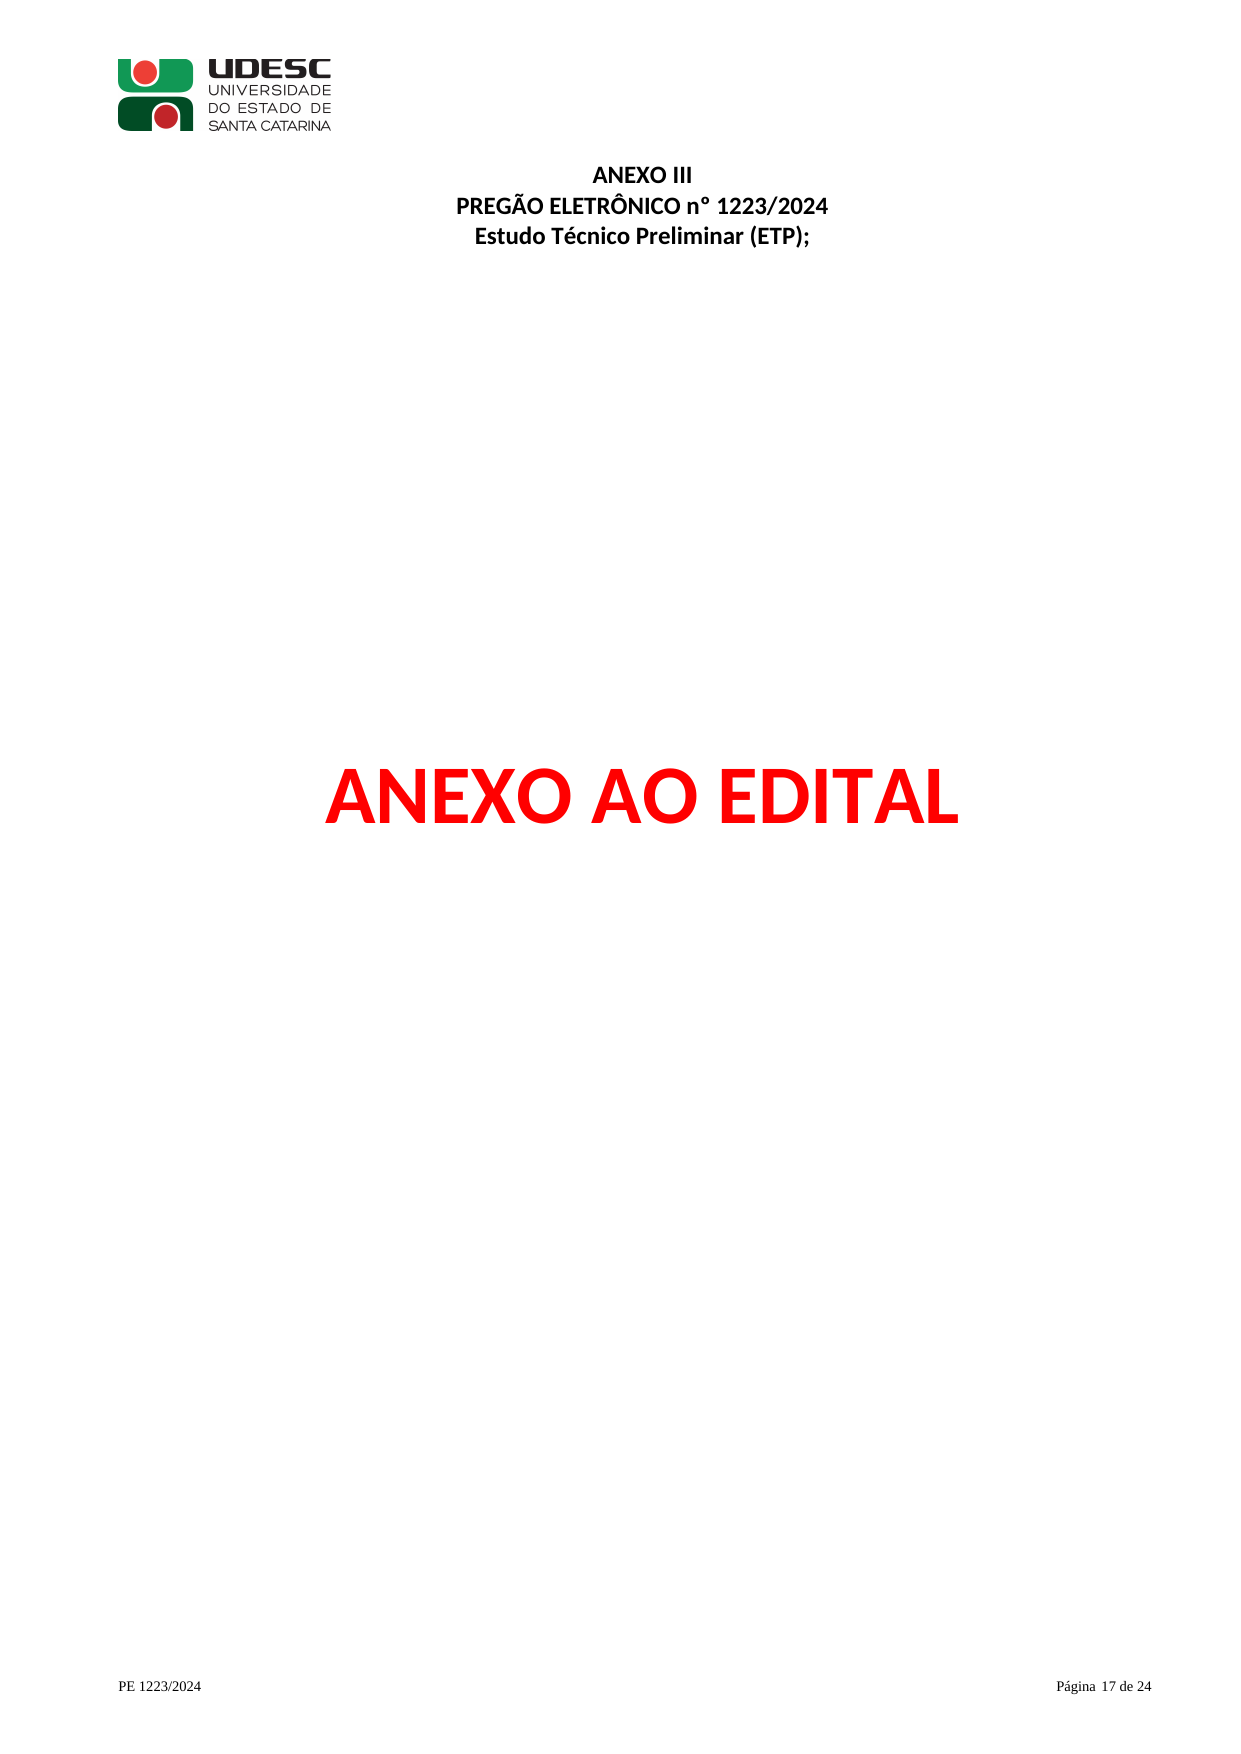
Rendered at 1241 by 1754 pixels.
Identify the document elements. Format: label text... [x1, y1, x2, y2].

text ANEXO III [118, 159, 1166, 190]
picture [118, 59, 331, 131]
text ANEXO AO EDITAL [118, 742, 1166, 844]
text Estudo Técnico Preliminar (ETP); [118, 220, 1166, 251]
title PREGÃO ELETRÔNICO nº 1223/2024 [118, 190, 1166, 220]
